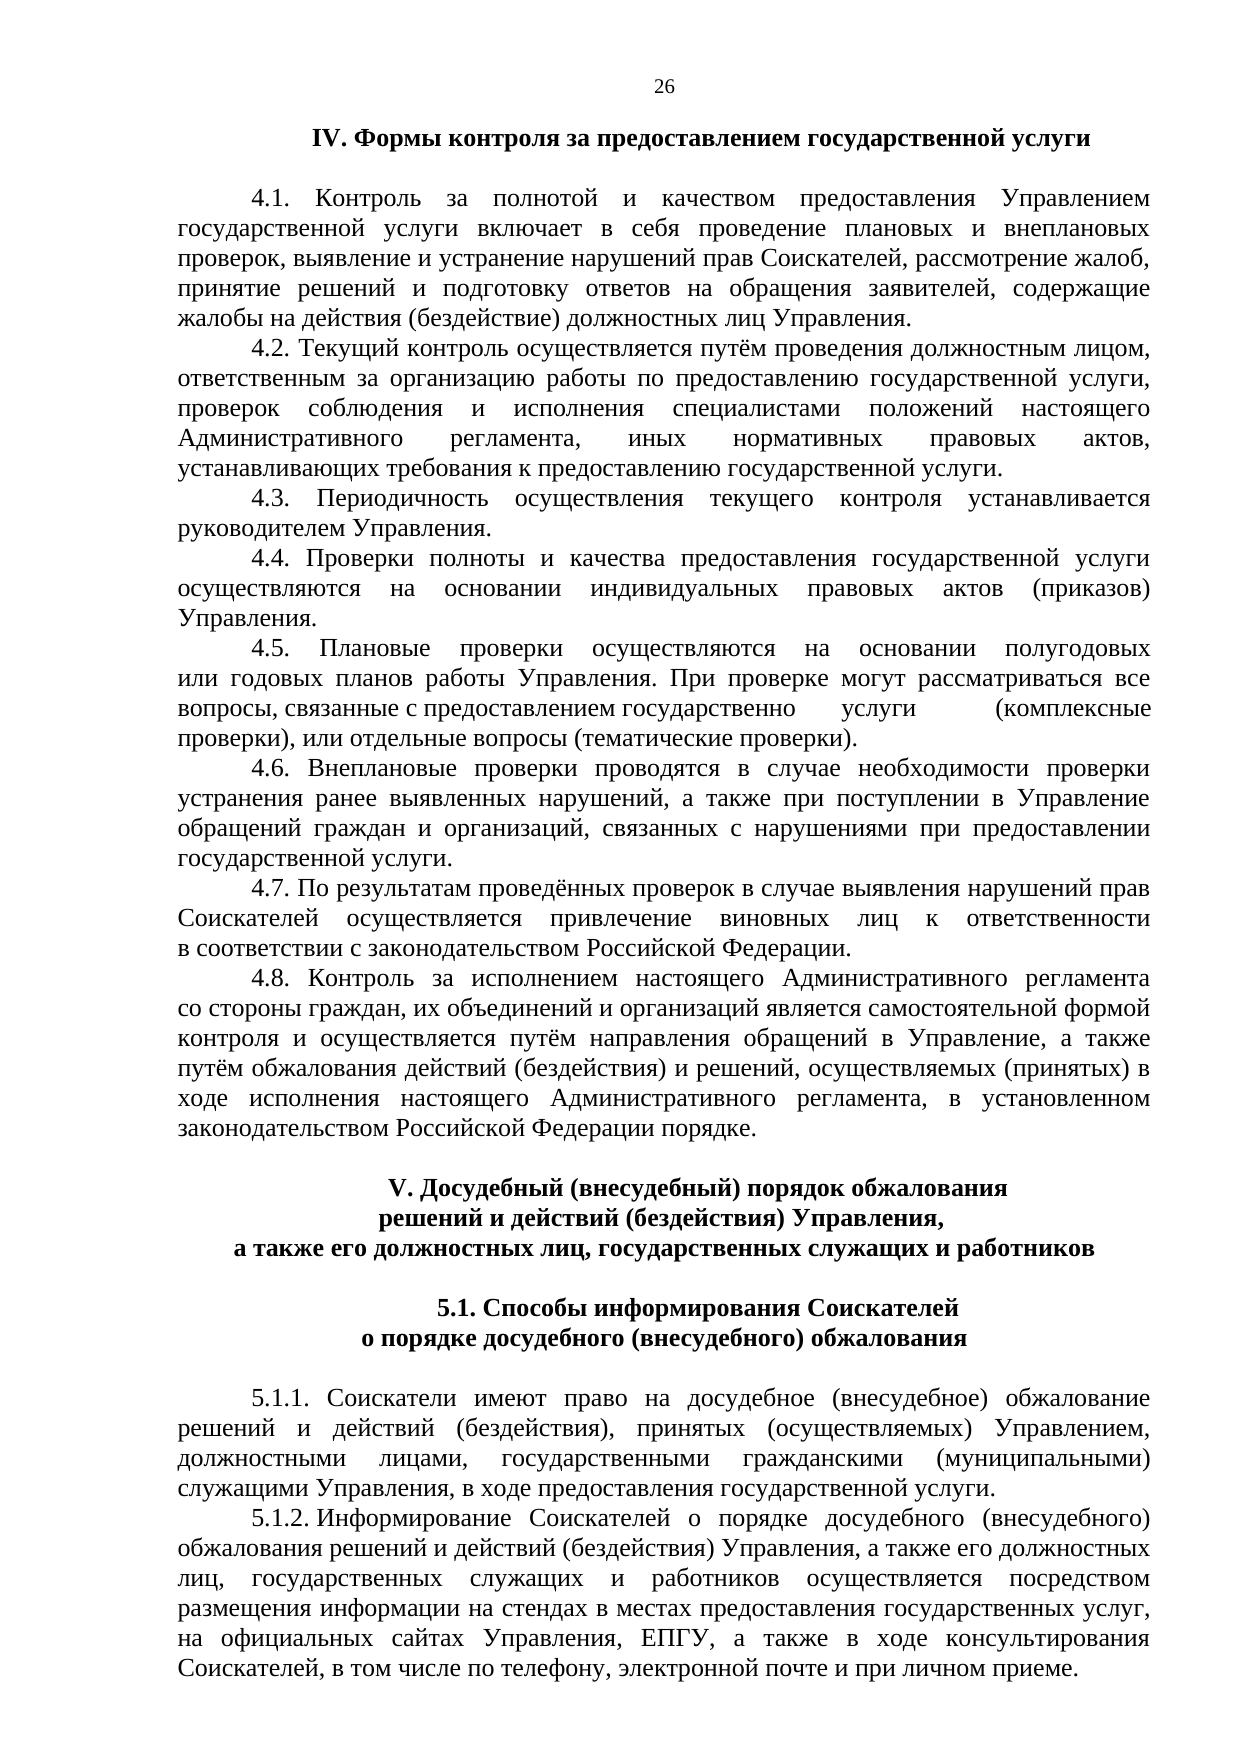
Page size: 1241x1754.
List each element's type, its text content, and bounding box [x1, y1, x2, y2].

text 5.1. Способы информирования Соискателей о порядке досудебного (внесудебного) обжалования [177, 1292, 1152, 1352]
text 4.2. Текущий контроль осуществляется путём проведения должностным лицом, ответственным за организацию работы по предоставлению государственной услуги, проверок соблюдения и исполнения специалистами положений настоящего Административного регламента, иных нормативных правовых актов, устанавливающих требования к предоставлению государственной услуги. [177, 332, 1152, 482]
text 5.1.2. Информирование Соискателей о порядке досудебного (внесудебного) обжалования решений и действий (бездействия) Управления, а также его должностных лиц, государственных служащих и работников осуществляется посредством размещения информации на стендах в местах предоставления государственных услуг, на официальных сайтах Управления, ЕПГУ, а также в ходе консультирования Соискателей, в том числе по телефону, электронной почте и при личном приеме. [177, 1502, 1152, 1682]
text 4.4. Проверки полноты и качества предоставления государственной услуги осуществляются на основании индивидуальных правовых актов (приказов) Управления. [177, 542, 1152, 632]
text V. Досудебный (внесудебный) порядок обжалования решений и действий (бездействия) Управления, а также его должностных лиц, государственных служащих и работников [177, 1172, 1152, 1262]
text 4.7. По результатам проведённых проверок в случае выявления нарушений прав Соискателей осуществляется привлечение виновных лиц к ответственности в соответствии с законодательством Российской Федерации. [177, 872, 1152, 962]
text 4.5. Плановые проверки осуществляются на основании полугодовых или годовых планов работы Управления. При проверке могут рассматриваться все вопросы, связанные с предоставлением государственно услуги (комплексные проверки), или отдельные вопросы (тематические проверки). [177, 632, 1152, 752]
text 4.8. Контроль за исполнением настоящего Административного регламента со стороны граждан, их объединений и организаций является самостоятельной формой контроля и осуществляется путём направления обращений в Управление, а также путём обжалования действий (бездействия) и решений, осуществляемых (принятых) в ходе исполнения настоящего Административного регламента, в установленном законодательством Российской Федерации порядке. [177, 962, 1152, 1142]
text 5.1.1. Соискатели имеют право на досудебное (внесудебное) обжалование решений и действий (бездействия), принятых (осуществляемых) Управлением, должностными лицами, государственными гражданскими (муниципальными) служащими Управления, в ходе предоставления государственной услуги. [177, 1382, 1152, 1502]
text IV. Формы контроля за предоставлением государственной услуги [177, 122, 1152, 152]
text 4.1. Контроль за полнотой и качеством предоставления Управлением государственной услуги включает в себя проведение плановых и внеплановых проверок, выявление и устранение нарушений прав Соискателей, рассмотрение жалоб, принятие решений и подготовку ответов на обращения заявителей, содержащие жалобы на действия (бездействие) должностных лиц Управления. [177, 182, 1152, 332]
text 4.3. Периодичность осуществления текущего контроля устанавливается руководителем Управления. [177, 482, 1152, 542]
text 4.6. Внеплановые проверки проводятся в случае необходимости проверки устранения ранее выявленных нарушений, а также при поступлении в Управление обращений граждан и организаций, связанных с нарушениями при предоставлении государственной услуги. [177, 752, 1152, 872]
